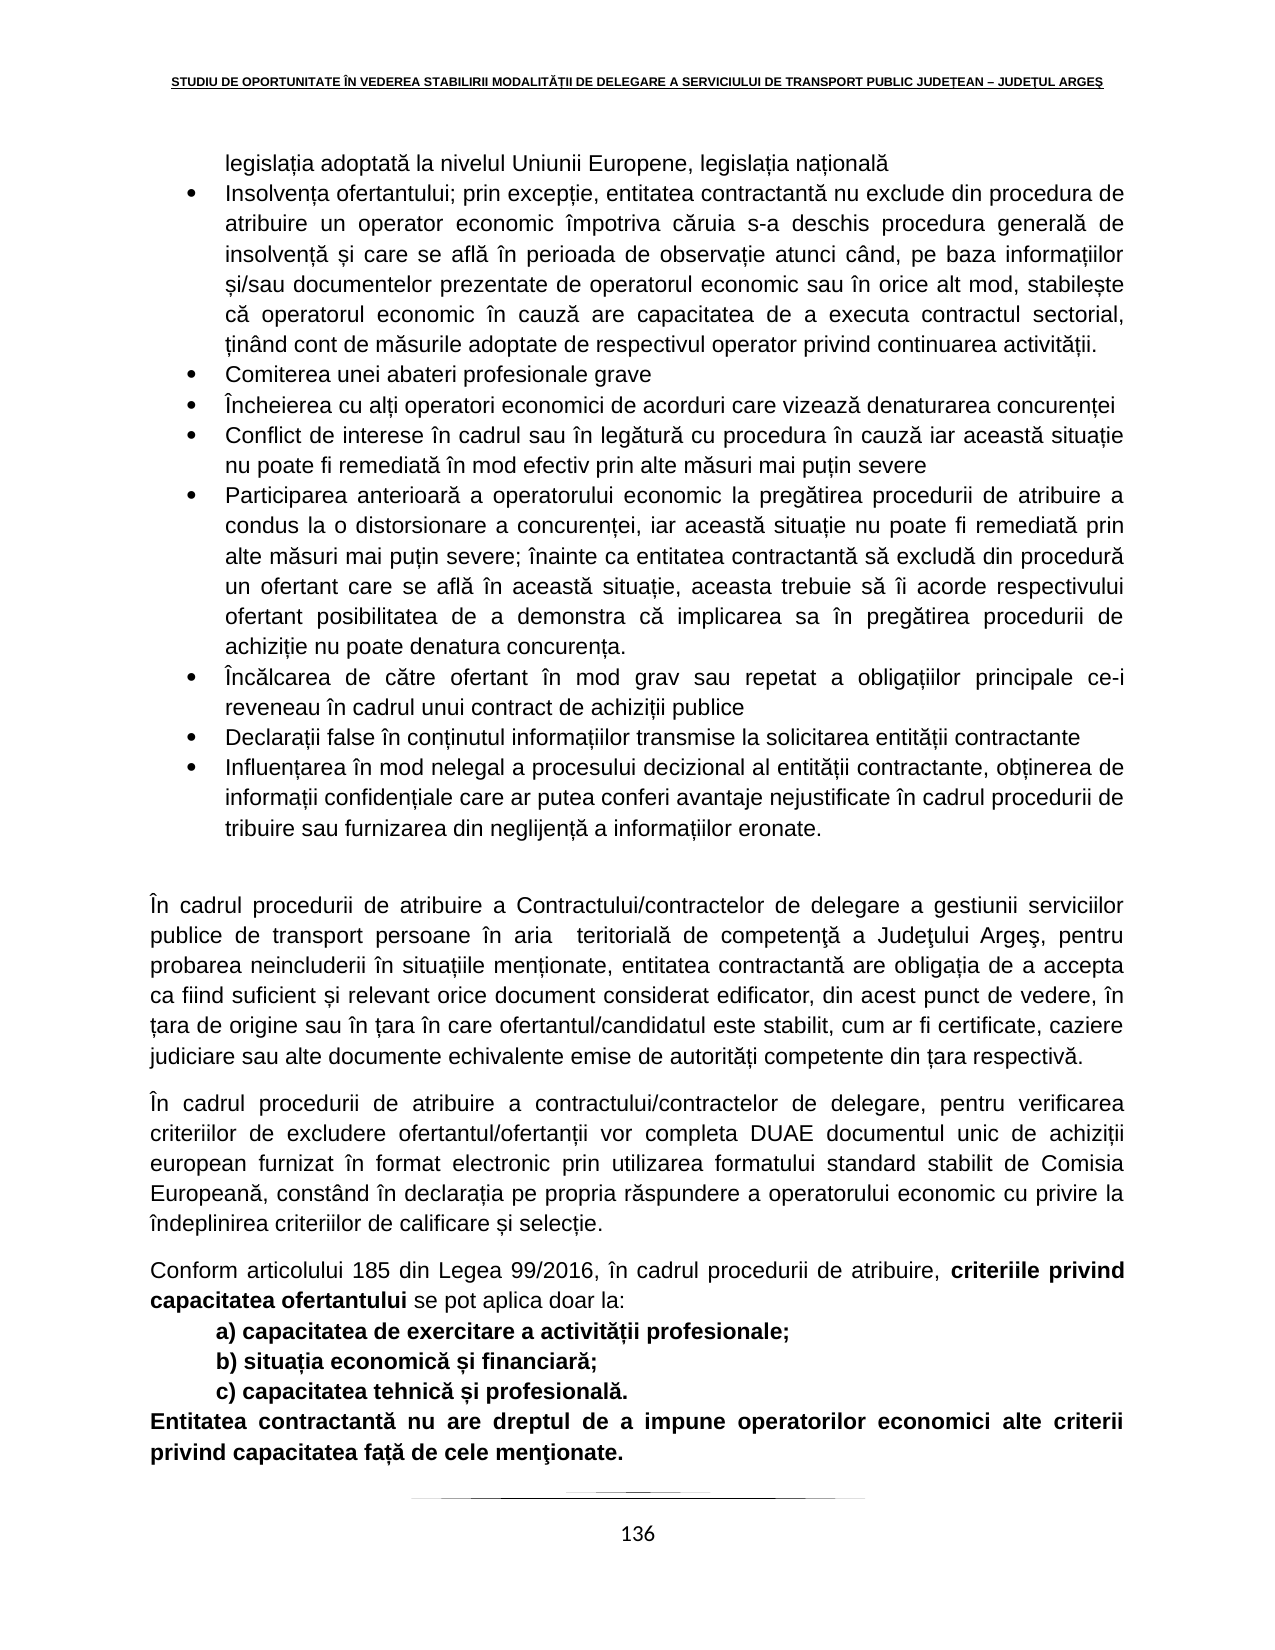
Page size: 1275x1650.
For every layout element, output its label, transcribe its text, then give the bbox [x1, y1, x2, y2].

text c) capacitatea tehnică și profesională. [216, 1378, 1125, 1404]
list Încheierea cu alți operatori economici de acorduri care vizează denaturarea concurenței [187, 392, 1125, 418]
list Participarea anterioară a operatorului economic la pregătirea procedurii de atribuire a condus la o distorsionare a concurenței, iar această situație nu poate fi remediată prin alte măsuri mai puțin severe; înainte ca entitatea contractantă să excludă din procedură un ofertant care se află în această situație, aceasta trebuie să îi acorde respectivului ofertant posibilitatea de a demonstra că implicarea sa în pregătirea procedurii de achiziție nu poate denatura concurența. [187, 482, 1125, 660]
list Insolvența ofertantului; prin excepție, entitatea contractantă nu exclude din procedura de atribuire un operator economic împotriva căruia s-a deschis procedura generală de insolvență și care se află în perioada de observație atunci când, pe baza informațiilor și/sau documentelor prezentate de operatorul economic sau în orice alt mod, stabilește că operatorul economic în cauză are capacitatea de a executa contractul sectorial, ținând cont de măsurile adoptate de respectivul operator privind continuarea activității. [187, 180, 1125, 358]
text În cadrul procedurii de atribuire a Contractului/contractelor de delegare a gestiunii serviciilor publice de transport persoane în aria teritorială de competenţă a Judeţului Argeş, pentru probarea neincluderii în situațiile menționate, entitatea contractantă are obligația de a accepta ca fiind suficient și relevant orice document considerat edificator, din acest punct de vedere, în țara de origine sau în țara în care ofertantul/candidatul este stabilit, cum ar fi certificate, caziere judiciare sau alte documente echivalente emise de autorități competente din țara respectivă. [150, 892, 1125, 1069]
text În cadrul procedurii de atribuire a contractului/contractelor de delegare, pentru verificarea criteriilor de excludere ofertantul/ofertanții vor completa DUAE documentul unic de achiziții european furnizat în format electronic prin utilizarea formatului standard stabilit de Comisia Europeană, constând în declarația pe propria răspundere a operatorului economic cu privire la îndeplinirea criteriilor de calificare și selecție. [150, 1089, 1125, 1237]
list Conflict de interese în cadrul sau în legătură cu procedura în cauză iar această situație nu poate fi remediată în mod efectiv prin alte măsuri mai puțin severe [187, 422, 1125, 478]
text Conform articolului 185 din Legea 99/2016, în cadrul procedurii de atribuire, criteriile privind capacitatea ofertantului se pot aplica doar la: [150, 1257, 1125, 1314]
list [187, 150, 1125, 176]
list Influențarea în mod nelegal a procesului decizional al entității contractante, obținerea de informații confidențiale care ar putea conferi avantaje nejustificate în cadrul procedurii de tribuire sau furnizarea din neglijență a informațiilor eronate. [187, 754, 1125, 841]
text b) situația economică și financiară; [216, 1348, 1125, 1374]
list Încălcarea de către ofertant în mod grav sau repetat a obligațiilor principale ce-i reveneau în cadrul unui contract de achiziții publice [187, 663, 1125, 720]
list Declarații false în conținutul informațiilor transmise la solicitarea entității contractante [187, 724, 1125, 750]
text a) capacitatea de exercitare a activității profesionale; [216, 1318, 1125, 1344]
list Comiterea unei abateri profesionale grave [187, 361, 1125, 388]
text Entitatea contractantă nu are dreptul de a impune operatorilor economici alte criterii privind capacitatea față de cele menţionate. [150, 1408, 1125, 1465]
